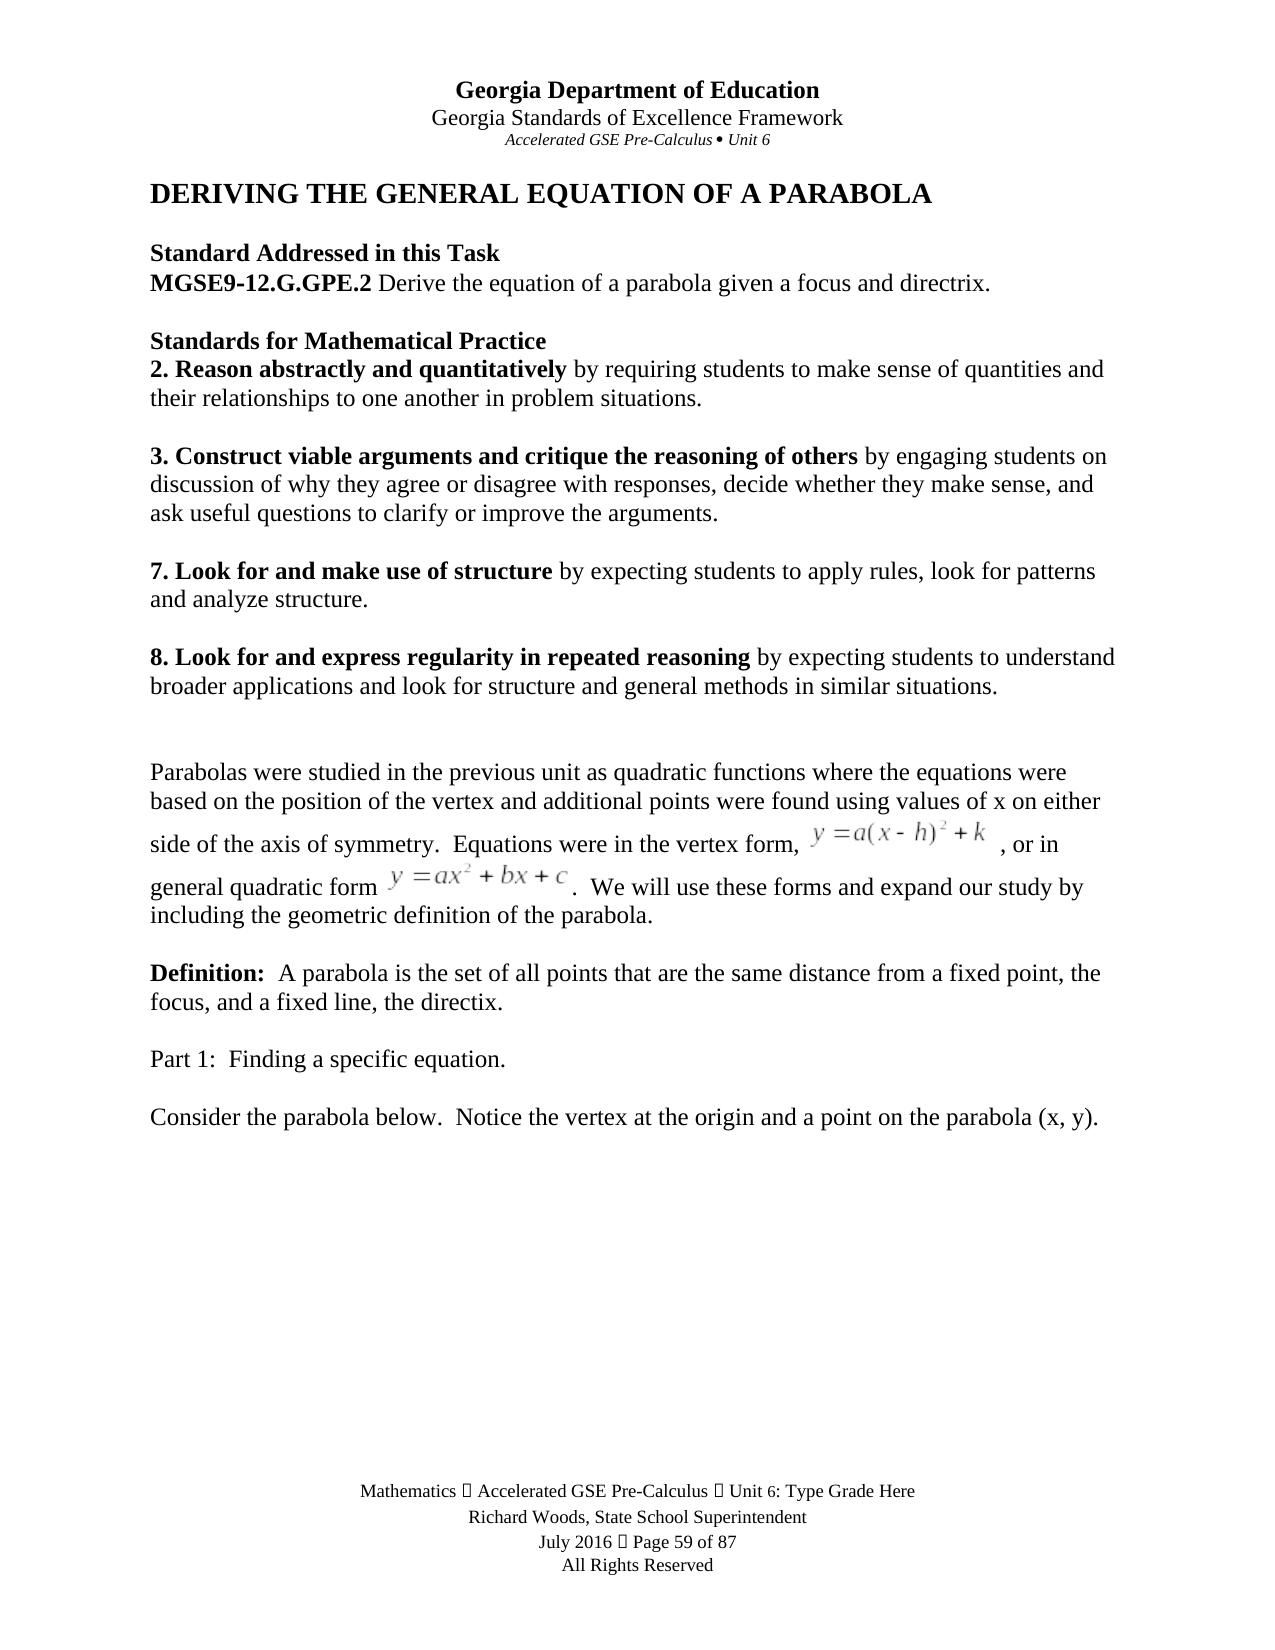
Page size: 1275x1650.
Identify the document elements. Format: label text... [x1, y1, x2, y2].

text 7. Look for and make use of structure by expecting students to apply rules, look for patterns and analyze structure. [150, 556, 1125, 613]
text Parabolas were studied in the previous unit as quadratic functions where the equations were based on the position of the vertex and additional points were found using values of x on either side of the axis of symmetry. Equations were in the vertex form, , or in general quadratic form . We will use these forms and expand our study by including the geometric definition of the parabola. [150, 757, 1125, 929]
text 2. Reason abstractly and quantitatively by requiring students to make sense of quantities and their relationships to one another in problem situations. [150, 354, 1125, 412]
text 3. Construct viable arguments and critique the reasoning of others by engaging students on discussion of why they agree or disagree with responses, decide whether they make sense, and ask useful questions to clarify or improve the arguments. [150, 441, 1125, 527]
text Definition: A parabola is the set of all points that are the same distance from a fixed point, the focus, and a fixed line, the directix. [150, 958, 1125, 1015]
text 8. Look for and express regularity in repeated reasoning by expecting students to understand broader applications and look for structure and general methods in similar situations. [150, 642, 1125, 699]
text DERIVING THE GENERAL EQUATION OF A PARABOLA [150, 176, 1125, 209]
text Standard Addressed in this Task [150, 238, 1125, 267]
text Standards for Mathematical Practice [150, 326, 1125, 354]
text MGSE9‐12.G.GPE.2 Derive the equation of a parabola given a focus and directrix. [150, 267, 1125, 297]
text Consider the parabola below. Notice the vertex at the origin and a point on the parabola (x, y). [150, 1102, 1125, 1130]
text Part 1: Finding a specific equation. [150, 1044, 1125, 1073]
